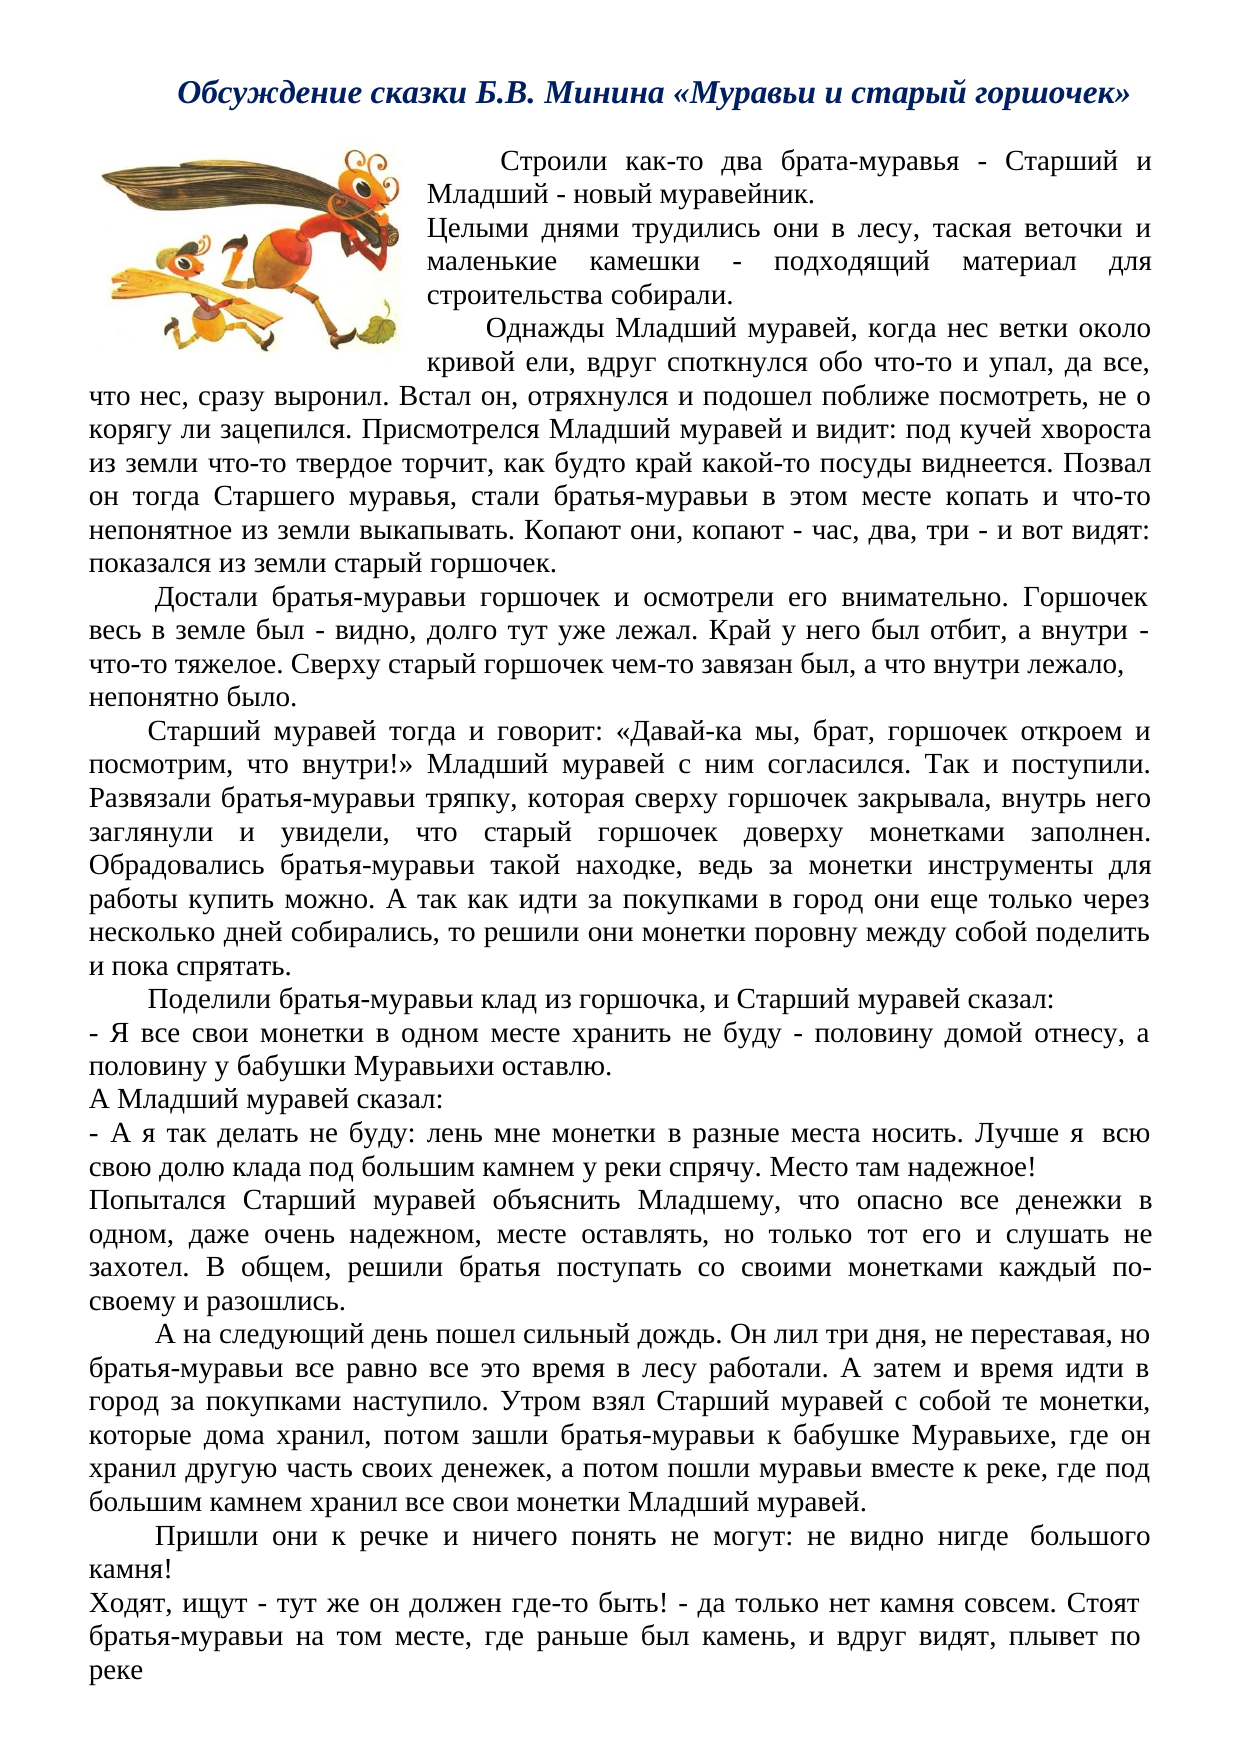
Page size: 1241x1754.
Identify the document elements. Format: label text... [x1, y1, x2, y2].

picture [95, 143, 403, 363]
text Однажды Младший муравей, когда нес ветки около кривой ели, вдруг споткнулся обо что-то и упал, да все, [427, 311, 1152, 378]
text А Младший муравей сказал: [88, 1082, 1178, 1115]
text что нес, сразу выронил. Встал он, отряхнулся и подошел поближе посмотреть, не о корягу ли зацепился. Присмотрелся Младший муравей и видит: под кучей хвороста из земли что-то твердое торчит, как будто край какой-то посуды виднеется. Позвал он тогда Старшего муравья, стали братья-муравьи в этом месте копать и что-то непонятное из земли выкапывать. Копают они, копают - час, два, три - и вот видят: показался из земли старый горшочек. [88, 378, 1152, 579]
text Старший муравей тогда и говорит: «Давай-ка мы, брат, горшочек откроем и посмотрим, что внутри!» Младший муравей с ним согласился. Так и поступили. Развязали братья-муравьи тряпку, которая сверху горшочек закрывала, внутрь него заглянули и увидели, что старый горшочек доверху монетками заполнен. Обрадовались братья-муравьи такой находке, ведь за монетки инструменты для работы купить можно. А так как идти за покупками в город они еще только через несколько дней собирались, то решили они монетки поровну между собой поделить и пока спрятать. [88, 713, 1152, 981]
text Целыми днями трудились они в лесу, таская веточки и маленькие камешки - подходящий материал для строительства собирали. [427, 210, 1152, 311]
text Пришли они к речке и ничего понять не могут: не видно нигде большого камня! [88, 1518, 1151, 1585]
text Ходят, ищут - тут же он должен где-то быть! - да только нет камня совсем. Стоят братья-муравьи на том месте, где раньше был камень, и вдруг видят, плывет по реке [88, 1585, 1141, 1685]
list А я так делать не буду: лень мне монетки в разные места носить. Лучше я всю свою долю клада под большим камнем у реки спрячу. Место там надежное! [88, 1115, 1151, 1182]
list Я все свои монетки в одном месте хранить не буду - половину домой отнесу, а половину у бабушки Муравьихи оставлю. [88, 1015, 1151, 1082]
text Строили как-то два брата-муравья - Старший и Младший - новый муравейник. [427, 143, 1152, 210]
text Поделили братья-муравьи клад из горшочка, и Старший муравей сказал: [147, 981, 1178, 1015]
text Попытался Старший муравей объяснить Младшему, что опасно все денежки в одном, даже очень надежном, месте оставлять, но только тот его и слушать не захотел. В общем, решили братья поступать со своими монетками каждый по- своему и разошлись. [88, 1182, 1153, 1316]
text А на следующий день пошел сильный дождь. Он лил три дня, не переставая, но братья-муравьи все равно все это время в лесу работали. А затем и время идти в город за покупками наступило. Утром взял Старший муравей с собой те монетки, которые дома хранил, потом зашли братья-муравьи к бабушке Муравьихе, где он хранил другую часть своих денежек, а потом пошли муравьи вместе к реке, где под большим камнем хранил все свои монетки Младший муравей. [88, 1316, 1152, 1518]
text Достали братья-муравьи горшочек и осмотрели его внимательно. Горшочек весь в земле был - видно, долго тут уже лежал. Край у него был отбит, а внутри - что-то тяжелое. Сверху старый горшочек чем-то завязан был, а что внутри лежало, непонятно было. [88, 579, 1152, 713]
subtitle Обсуждение сказки Б.В. Минина «Муравьи и старый горшочек» [177, 72, 1178, 110]
